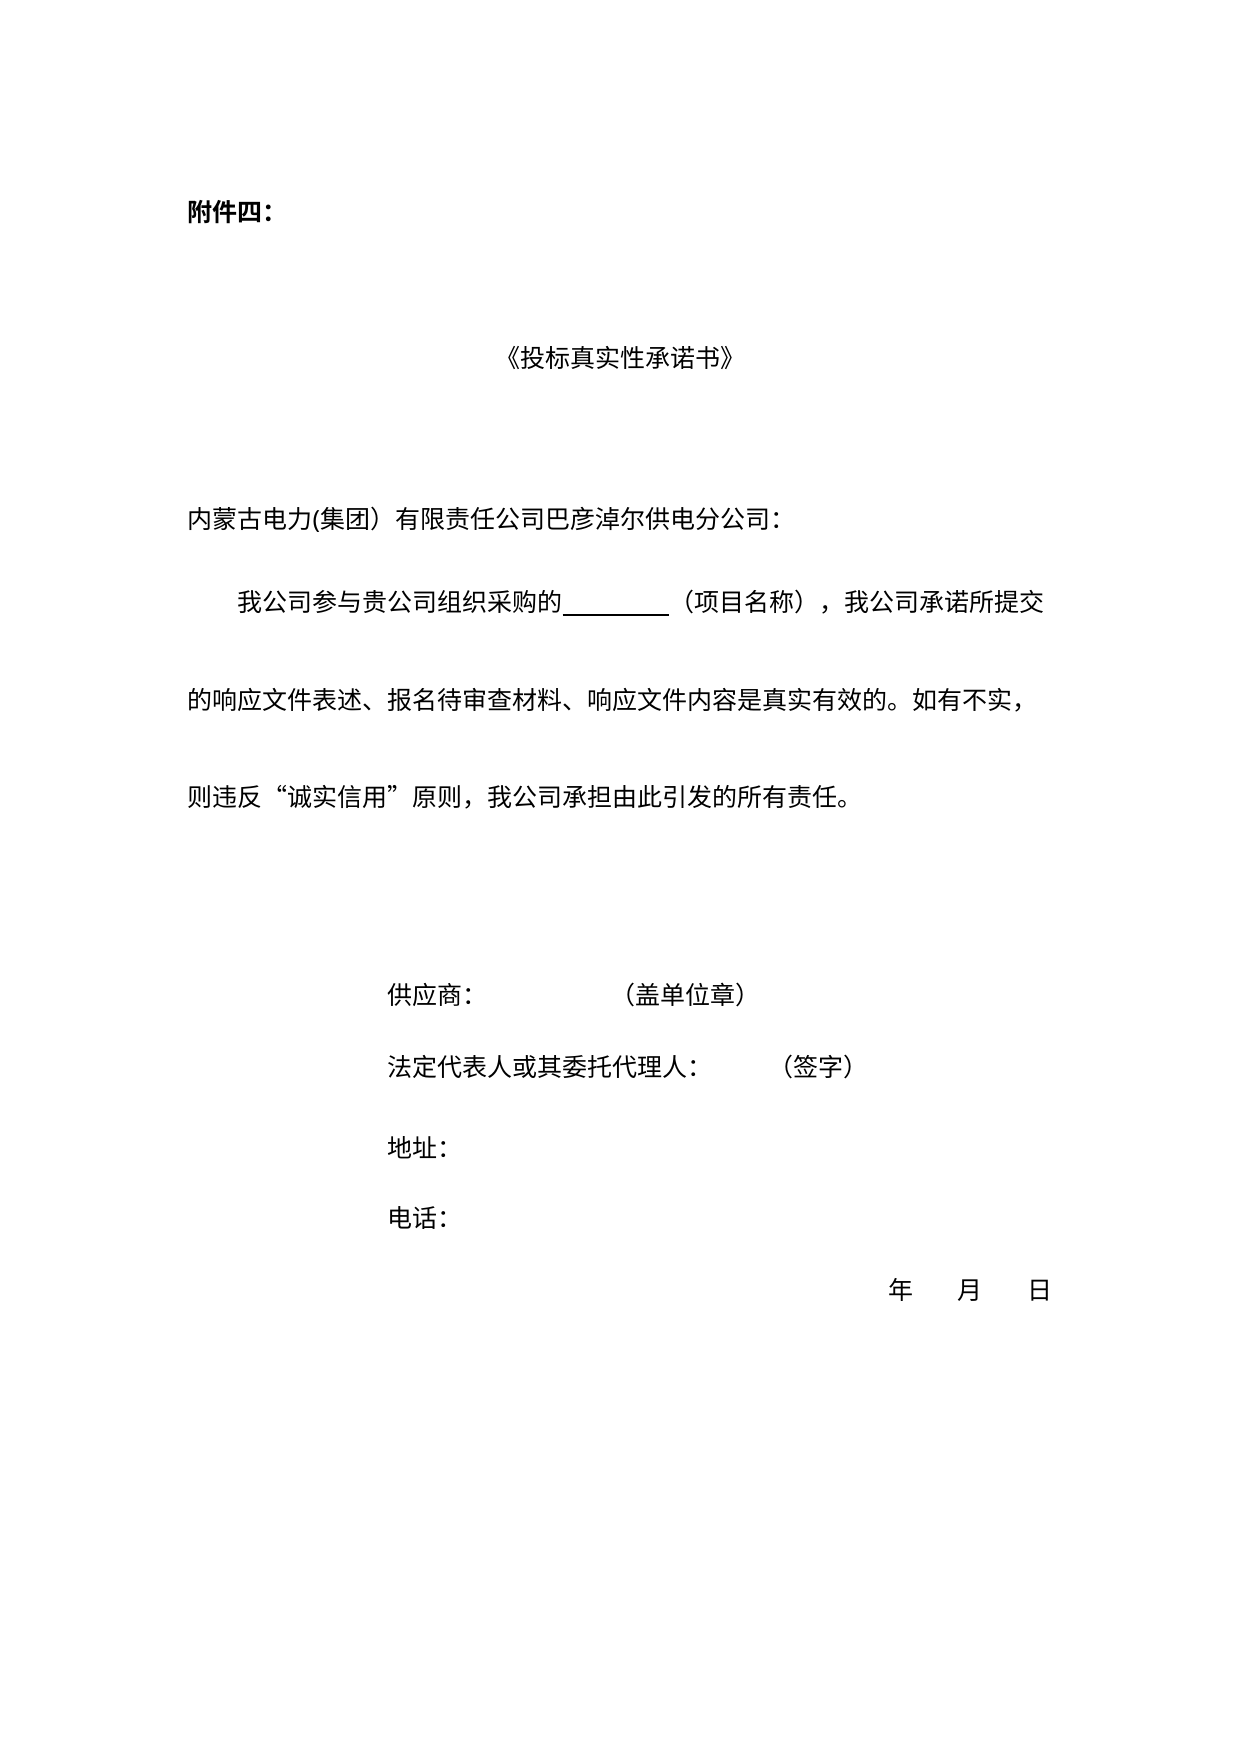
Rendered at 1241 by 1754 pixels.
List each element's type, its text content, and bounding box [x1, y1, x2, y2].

text 《投标真实性承诺书》 [187, 324, 1053, 389]
table_header 供应商： （盖单位章） [176, 961, 1064, 1033]
table_cell 年 月 日 [176, 1256, 1064, 1327]
table_cell 地址： [176, 1115, 1064, 1184]
table_cell 电话： [176, 1184, 1064, 1256]
text 我公司参与贵公司组织采购的 （项目名称），我公司承诺所提交的响应文件表述、报名待审查材料、响应文件内容是真实有效的。如有不实，则违反“诚实信用”原则，我公司承担由此引发的所有责任。 [187, 568, 1053, 828]
text 内蒙古电力(集团）有限责任公司巴彦淖尔供电分公司： [187, 485, 1053, 550]
list 附件四： [187, 178, 1053, 243]
table_cell 法定代表人或其委托代理人： （签字） [176, 1033, 1064, 1114]
